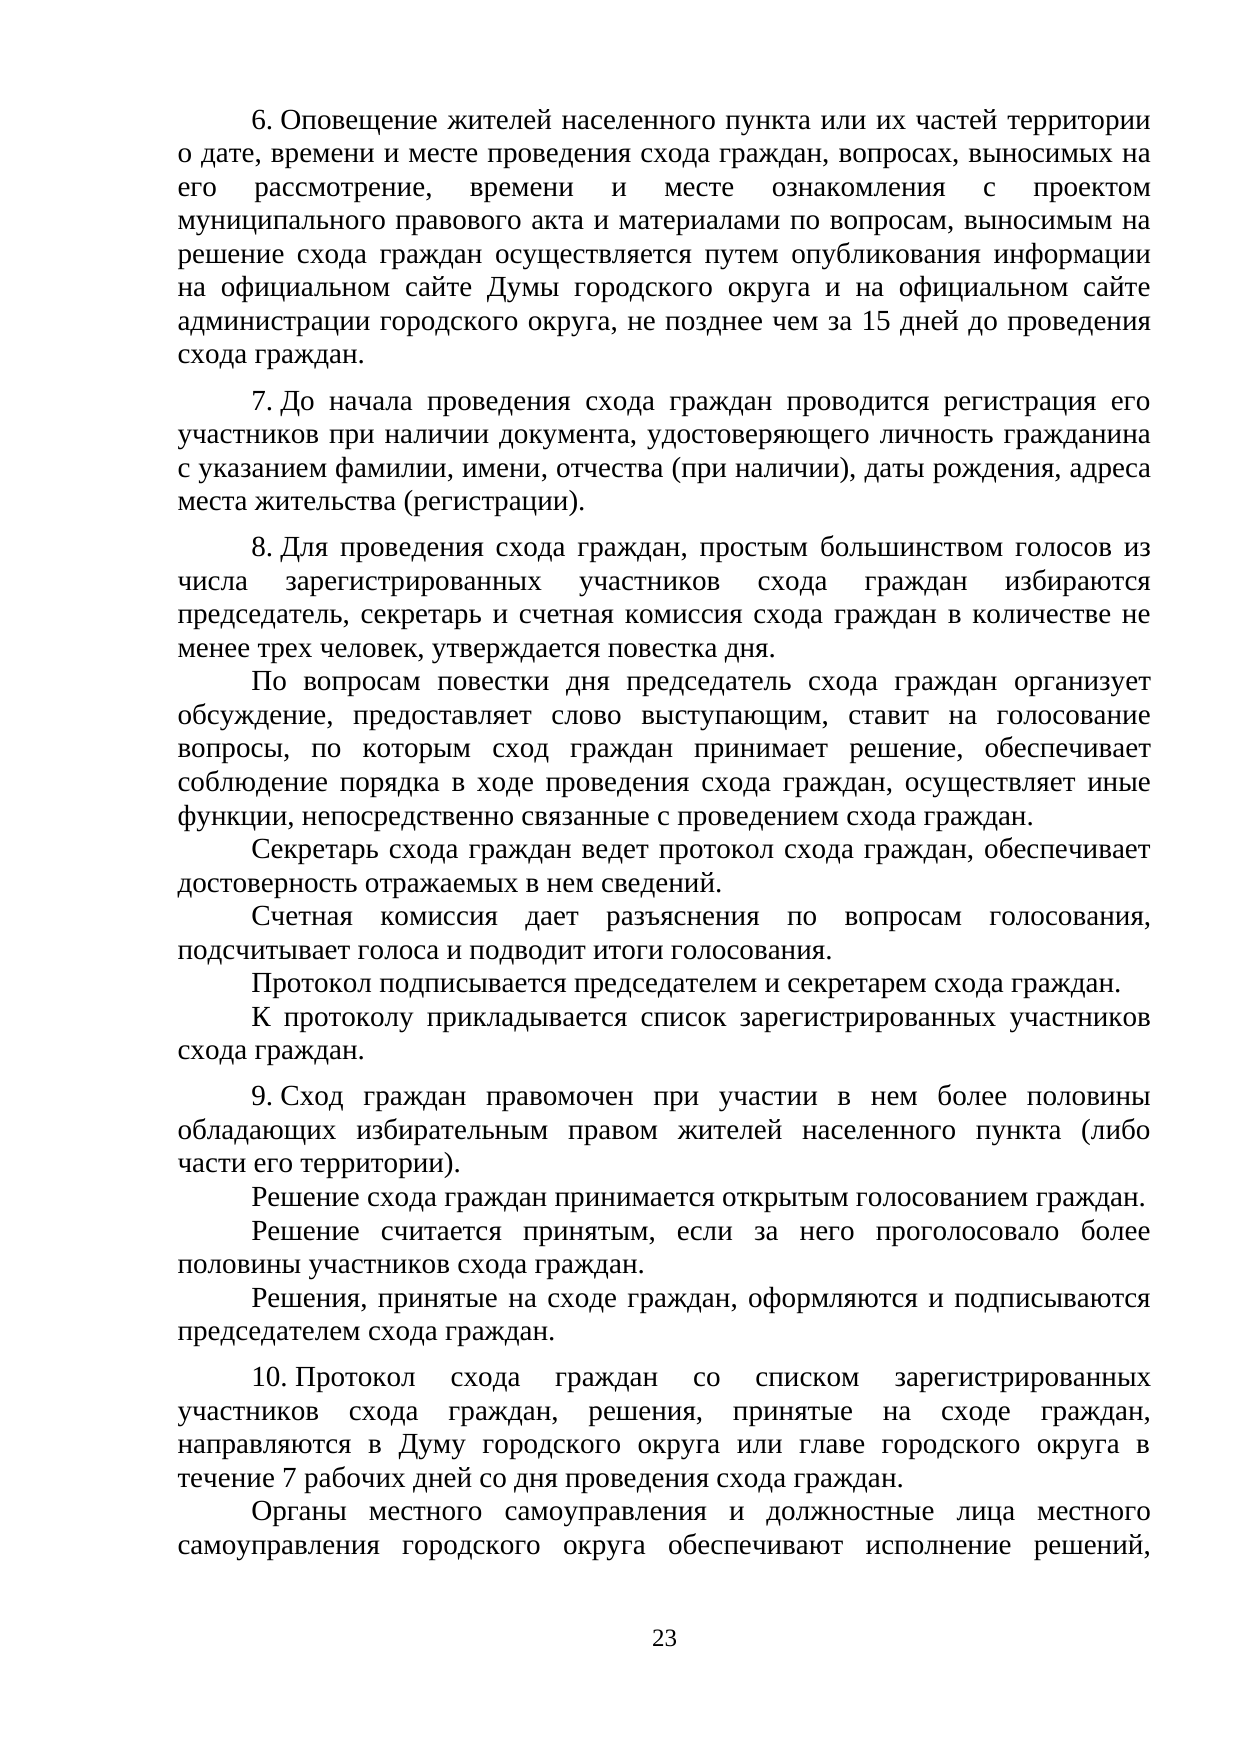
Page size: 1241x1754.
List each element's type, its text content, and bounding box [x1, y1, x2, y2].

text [177, 1493, 1152, 1561]
text Решение считается принятым, если за него проголосовало более половины участников схода граждан. [177, 1213, 1152, 1280]
text 8. Для проведения схода граждан, простым большинством голосов из числа зарегистрированных участников схода граждан избираются председатель, секретарь и счетная комиссия схода граждан в количестве не менее трех человек, утверждается повестка дня. [177, 529, 1152, 663]
text 7. До начала проведения схода граждан проводится регистрация его участников при наличии документа, удостоверяющего личность гражданина с указанием фамилии, имени, отчества (при наличии), даты рождения, адреса места жительства (регистрации). [177, 383, 1152, 517]
text Секретарь схода граждан ведет протокол схода граждан, обеспечивает достоверность отражаемых в нем сведений. [177, 831, 1152, 898]
text Решения, принятые на сходе граждан, оформляются и подписываются председателем схода граждан. [177, 1280, 1152, 1347]
text 9. Сход граждан правомочен при участии в нем более половины обладающих избирательным правом жителей населенного пункта (либо части его территории). [177, 1078, 1152, 1179]
text 10. Протокол схода граждан со списком зарегистрированных участников схода граждан, решения, принятые на сходе граждан, направляются в Думу городского округа или главе городского округа в течение 7 рабочих дней со дня проведения схода граждан. [177, 1359, 1152, 1493]
text Протокол подписывается председателем и секретарем схода граждан. [177, 965, 1152, 999]
text Решение схода граждан принимается открытым голосованием граждан. [177, 1179, 1152, 1213]
text 6. Оповещение жителей населенного пункта или их частей территории о дате, времени и месте проведения схода граждан, вопросах, выносимых на его рассмотрение, времени и месте ознакомления с проектом муниципального правового акта и материалами по вопросам, выносимым на решение схода граждан осуществляется путем опубликования информации на официальном сайте Думы городского округа и на официальном сайте администрации городского округа, не позднее чем за 15 дней до проведения схода граждан. [177, 102, 1152, 370]
text Счетная комиссия дает разъяснения по вопросам голосования, подсчитывает голоса и подводит итоги голосования. [177, 898, 1152, 965]
text По вопросам повестки дня председатель схода граждан организует обсуждение, предоставляет слово выступающим, ставит на голосование вопросы, по которым сход граждан принимает решение, обеспечивает соблюдение порядка в ходе проведения схода граждан, осуществляет иные функции, непосредственно связанные с проведением схода граждан. [177, 663, 1152, 831]
text К протоколу прикладывается список зарегистрированных участников схода граждан. [177, 999, 1152, 1066]
